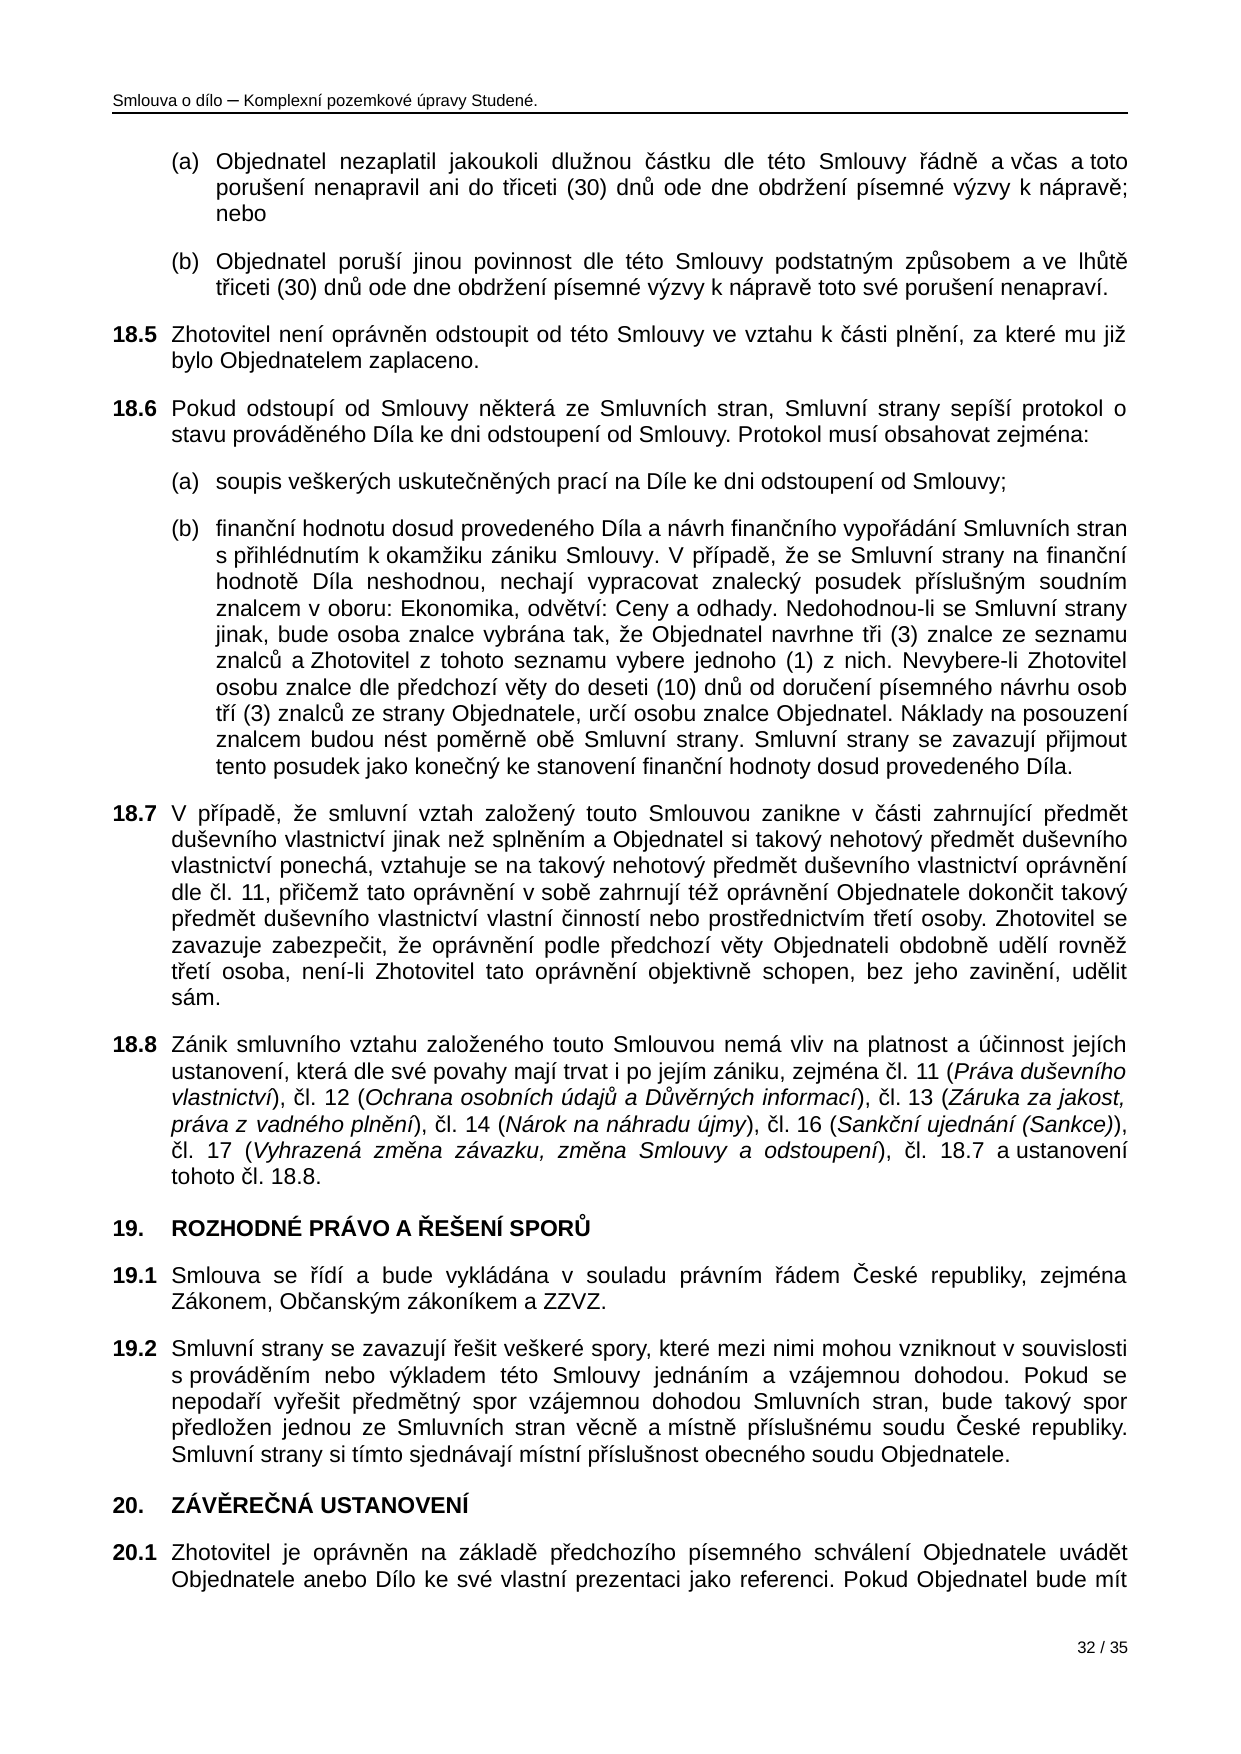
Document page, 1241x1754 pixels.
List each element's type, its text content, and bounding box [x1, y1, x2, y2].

text Pokud odstoupí od Smlouvy některá ze Smluvních stran, Smluvní strany sepíší protokol o stavu prováděného Díla ke dni odstoupení od Smlouvy. Protokol musí obsahovat zejména: [112, 395, 1128, 447]
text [112, 1539, 1128, 1592]
text Závěrečná ustanovení [112, 1492, 1128, 1518]
text Smlouva se řídí a bude vykládána v souladu právním řádem České republiky, zejména Zákonem, Občanským zákoníkem a ZZVZ. [112, 1262, 1128, 1314]
list finanční hodnotu dosud provedeného Díla a návrh finančního vypořádání Smluvních stran s přihlédnutím k okamžiku zániku Smlouvy. V případě, že se Smluvní strany na finanční hodnotě Díla neshodnou, nechají vypracovat znalecký posudek příslušným soudním znalcem v oboru: Ekonomika, odvětví: Ceny a odhady. Nedohodnou-li se Smluvní strany jinak, bude osoba znalce vybrána tak, že Objednatel navrhne tři (3) znalce ze seznamu znalců a Zhotovitel z tohoto seznamu vybere jednoho (1) z nich. Nevybere-li Zhotovitel osobu znalce dle předchozí věty do deseti (10) dnů od doručení písemného návrhu osob tří (3) znalců ze strany Objednatele, určí osobu znalce Objednatel. Náklady na posouzení znalcem budou nést poměrně obě Smluvní strany. Smluvní strany se zavazují přijmout tento posudek jako konečný ke stanovení finanční hodnoty dosud provedeného Díla. [171, 515, 1128, 779]
text Objednatel poruší jinou povinnost dle této Smlouvy podstatným způsobem a ve lhůtě třiceti (30) dnů ode dne obdržení písemné výzvy k nápravě toto své porušení nenapraví. [171, 248, 1128, 300]
text Zhotovitel není oprávněn odstoupit od této Smlouvy ve vztahu k části plnění, za které mu již bylo Objednatelem zaplaceno. [112, 321, 1128, 374]
text Rozhodné právo a řešení sporů [112, 1214, 1128, 1241]
text Smluvní strany se zavazují řešit veškeré spory, které mezi nimi mohou vzniknout v souvislosti s prováděním nebo výkladem této Smlouvy jednáním a vzájemnou dohodou. Pokud se nepodaří vyřešit předmětný spor vzájemnou dohodou Smluvních stran, bude takový spor předložen jednou ze Smluvních stran věcně a místně příslušnému soudu České republiky. Smluvní strany si tímto sjednávají místní příslušnost obecného soudu Objednatele. [112, 1335, 1128, 1467]
text V případě, že smluvní vztah založený touto Smlouvou zanikne v části zahrnující předmět duševního vlastnictví jinak než splněním a Objednatel si takový nehotový předmět duševního vlastnictví ponechá, vztahuje se na takový nehotový předmět duševního vlastnictví oprávnění dle čl. 11, přičemž tato oprávnění v sobě zahrnují též oprávnění Objednatele dokončit takový předmět duševního vlastnictví vlastní činností nebo prostřednictvím třetí osoby. Zhotovitel se zavazuje zabezpečit, že oprávnění podle předchozí věty Objednateli obdobně udělí rovněž třetí osoba, není-li Zhotovitel tato oprávnění objektivně schopen, bez jeho zavinění, udělit sám. [112, 800, 1128, 1011]
list soupis veškerých uskutečněných prací na Díle ke dni odstoupení od Smlouvy; [171, 468, 1128, 494]
text Zánik smluvního vztahu založeného touto Smlouvou nemá vliv na platnost a účinnost jejích ustanovení, která dle své povahy mají trvat i po jejím zániku, zejména čl. 11 (Práva duševního vlastnictví), čl. 12 (Ochrana osobních údajů a Důvěrných informací), čl. 13 (Záruka za jakost, práva z vadného plnění), čl. 14 (Nárok na náhradu újmy), čl. 16 (Sankční ujednání (Sankce)), čl. 17 (Vyhrazená změna závazku, změna Smlouvy a odstoupení), čl. 18.7 a ustanovení tohoto čl. 18.8. [112, 1031, 1128, 1189]
list Objednatel nezaplatil jakoukoli dlužnou částku dle této Smlouvy řádně a včas a toto porušení nenapravil ani do třiceti (30) dnů ode dne obdržení písemné výzvy k nápravě; nebo [171, 148, 1128, 227]
